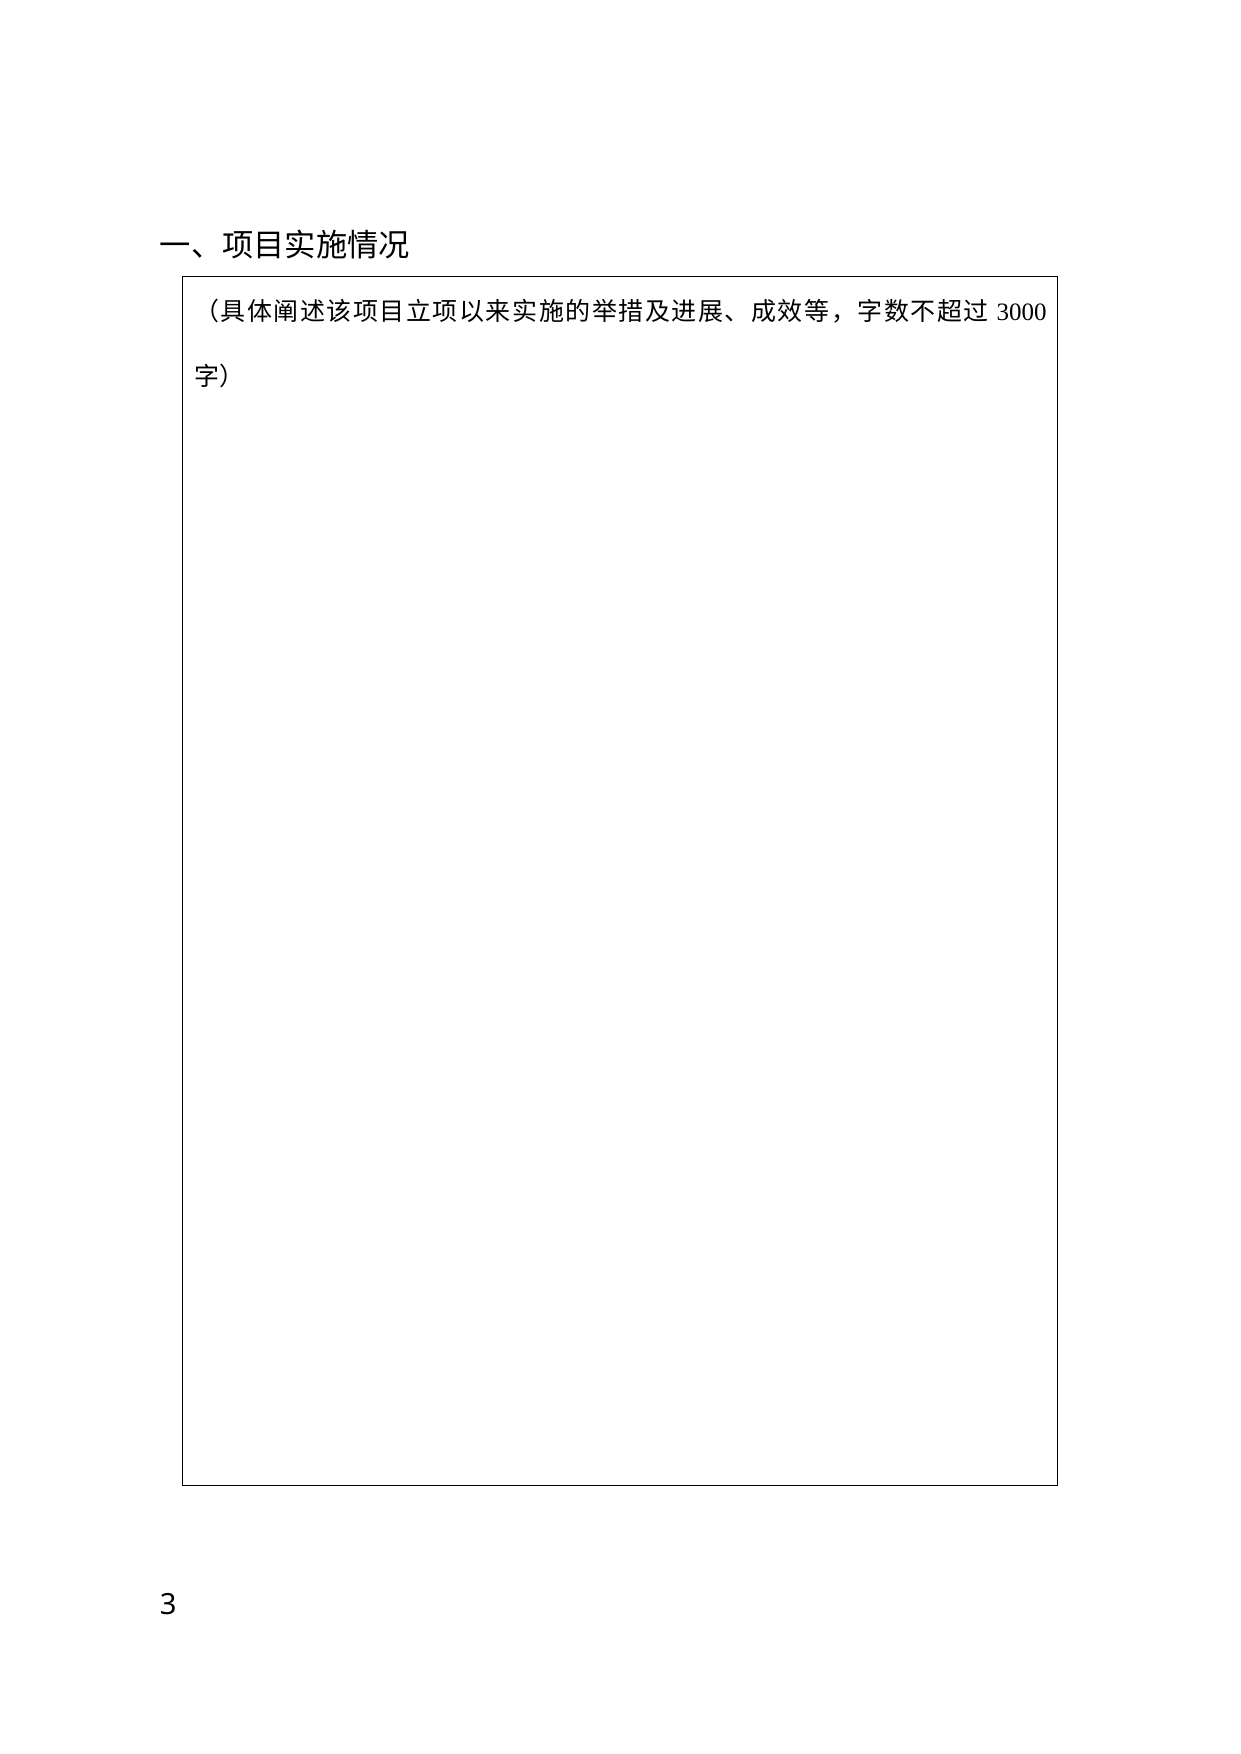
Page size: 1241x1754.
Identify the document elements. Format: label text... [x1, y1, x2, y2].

text 一、项目实施情况 [159, 211, 1081, 276]
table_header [183, 277, 1057, 1485]
